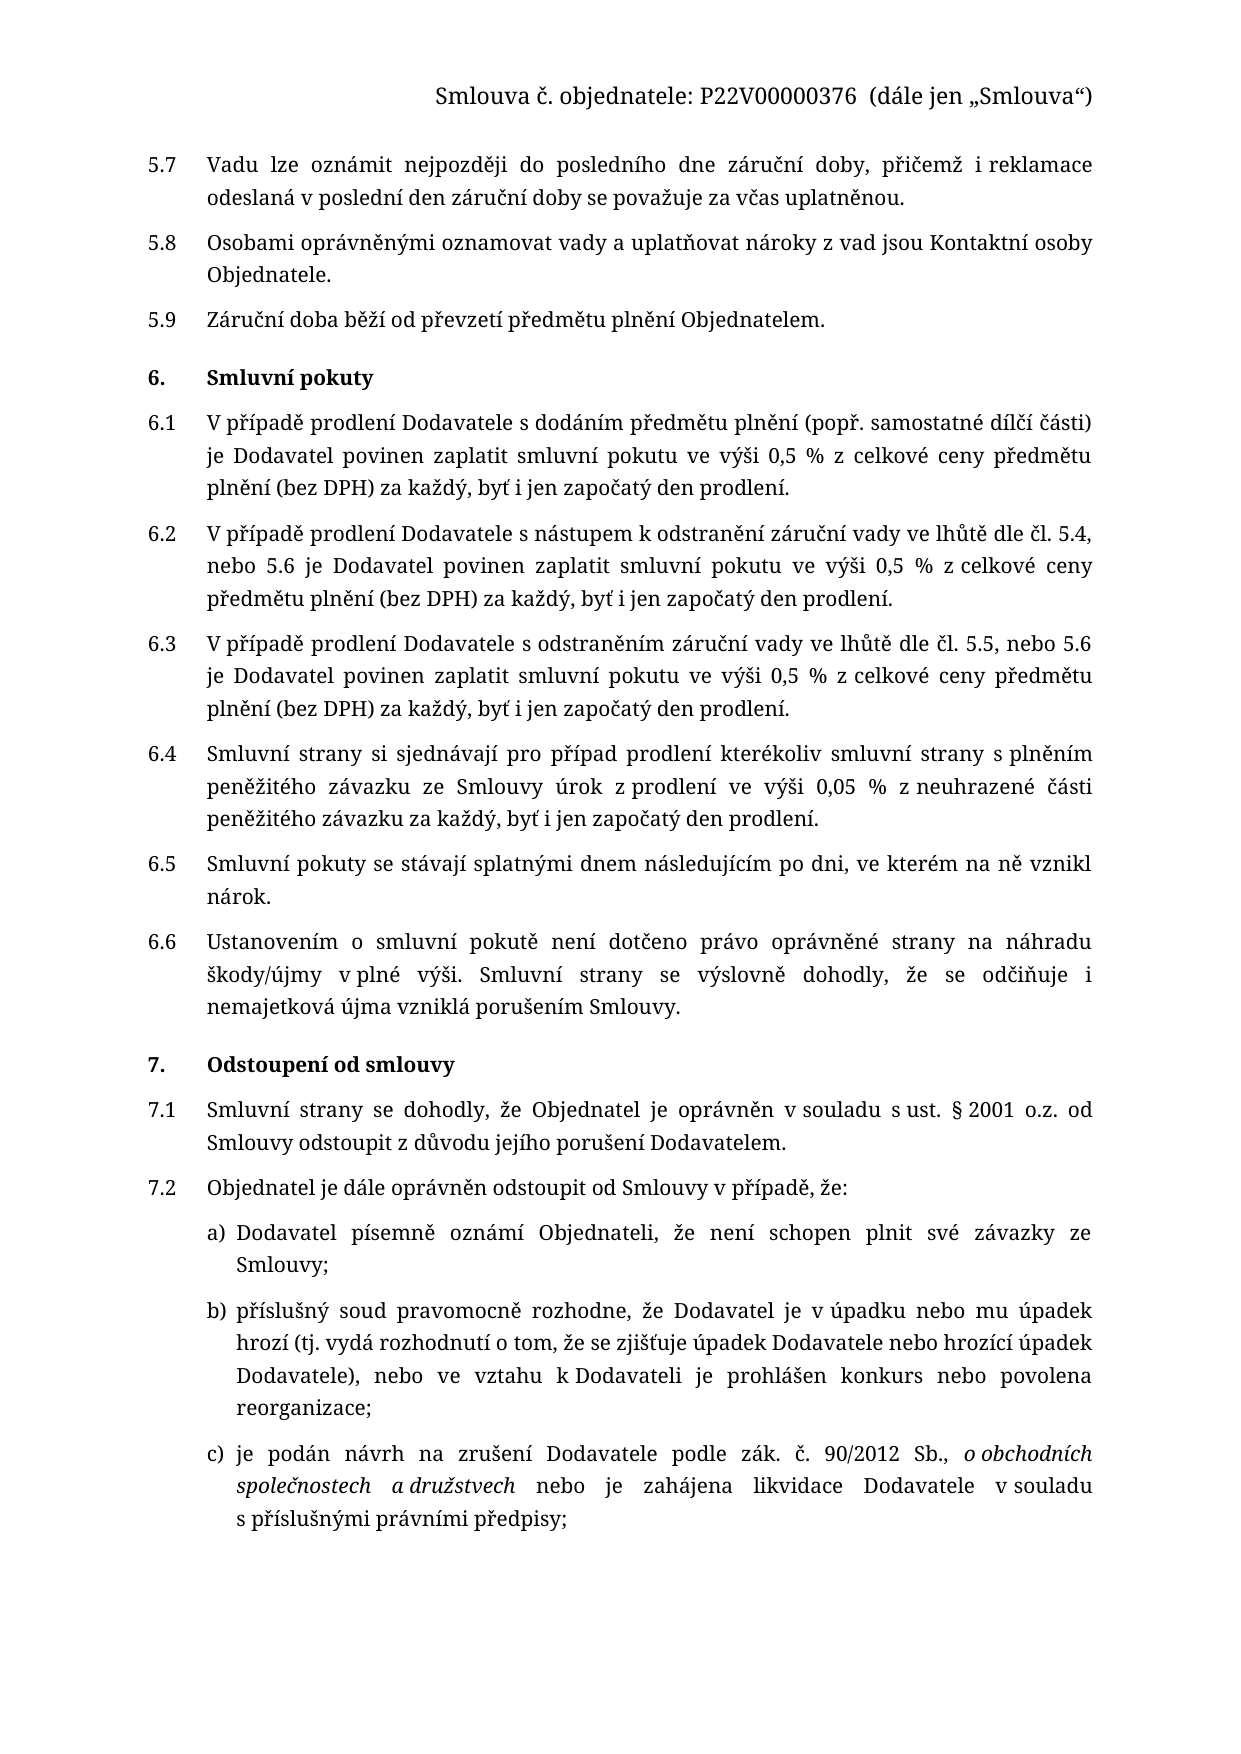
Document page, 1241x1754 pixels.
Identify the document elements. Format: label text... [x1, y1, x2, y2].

list V případě prodlení Dodavatele s odstraněním záruční vady ve lhůtě dle čl. 5.5, nebo 5.6 je Dodavatel povinen zaplatit smluvní pokutu ve výši 0,5 % z celkové ceny předmětu plnění (bez DPH) za každý, byť i jen započatý den prodlení. [148, 629, 1093, 723]
list V případě prodlení Dodavatele s dodáním předmětu plnění (popř. samostatné dílčí části) je Dodavatel povinen zaplatit smluvní pokutu ve výši 0,5 % z celkové ceny předmětu plnění (bez DPH) za každý, byť i jen započatý den prodlení. [148, 408, 1093, 502]
list Smluvní pokuty se stávají splatnými dnem následujícím po dni, ve kterém na ně vznikl nárok. [148, 849, 1093, 911]
list příslušný soud pravomocně rozhodne, že Dodavatel je v úpadku nebo mu úpadek hrozí (tj. vydá rozhodnutí o tom, že se zjišťuje úpadek Dodavatele nebo hrozící úpadek Dodavatele), nebo ve vztahu k Dodavateli je prohlášen konkurs nebo povolena reorganizace; [207, 1296, 1093, 1422]
list V případě prodlení Dodavatele s nástupem k odstranění záruční vady ve lhůtě dle čl. 5.4, nebo 5.6 je Dodavatel povinen zaplatit smluvní pokutu ve výši 0,5 % z celkové ceny předmětu plnění (bez DPH) za každý, byť i jen započatý den prodlení. [148, 519, 1093, 612]
list Smluvní pokuty [148, 363, 1093, 392]
list Záruční doba běží od převzetí předmětu plnění Objednatelem. [148, 306, 1093, 334]
list Smluvní strany si sjednávají pro případ prodlení kterékoliv smluvní strany s plněním peněžitého závazku ze Smlouvy úrok z prodlení ve výši 0,05 % z neuhrazené části peněžitého závazku za každý, byť i jen započatý den prodlení. [148, 739, 1093, 833]
list Objednatel je dále oprávněn odstoupit od Smlouvy v případě, že: [148, 1173, 1093, 1201]
list Dodavatel písemně oznámí Objednateli, že není schopen plnit své závazky ze Smlouvy; [207, 1218, 1093, 1279]
list Vadu lze oznámit nejpozději do posledního dne záruční doby, přičemž i reklamace odeslaná v poslední den záruční doby se považuje za včas uplatněnou. [148, 150, 1093, 211]
list Osobami oprávněnými oznamovat vady a uplatňovat nároky z vad jsou Kontaktní osoby Objednatele. [148, 228, 1093, 289]
list je podán návrh na zrušení Dodavatele podle zák. č. 90/2012 Sb., o obchodních společnostech a družstvech nebo je zahájena likvidace Dodavatele v souladu s příslušnými právními předpisy; [207, 1439, 1093, 1532]
list Ustanovením o smluvní pokutě není dotčeno právo oprávněné strany na náhradu škody/újmy v plné výši. Smluvní strany se výslovně dohodly, že se odčiňuje i nemajetková újma vzniklá porušením Smlouvy. [148, 927, 1093, 1021]
list Smluvní strany se dohodly, že Objednatel je oprávněn v souladu s ust. § 2001 o.z. od Smlouvy odstoupit z důvodu jejího porušení Dodavatelem. [148, 1095, 1093, 1156]
list Odstoupení od smlouvy [148, 1050, 1093, 1078]
